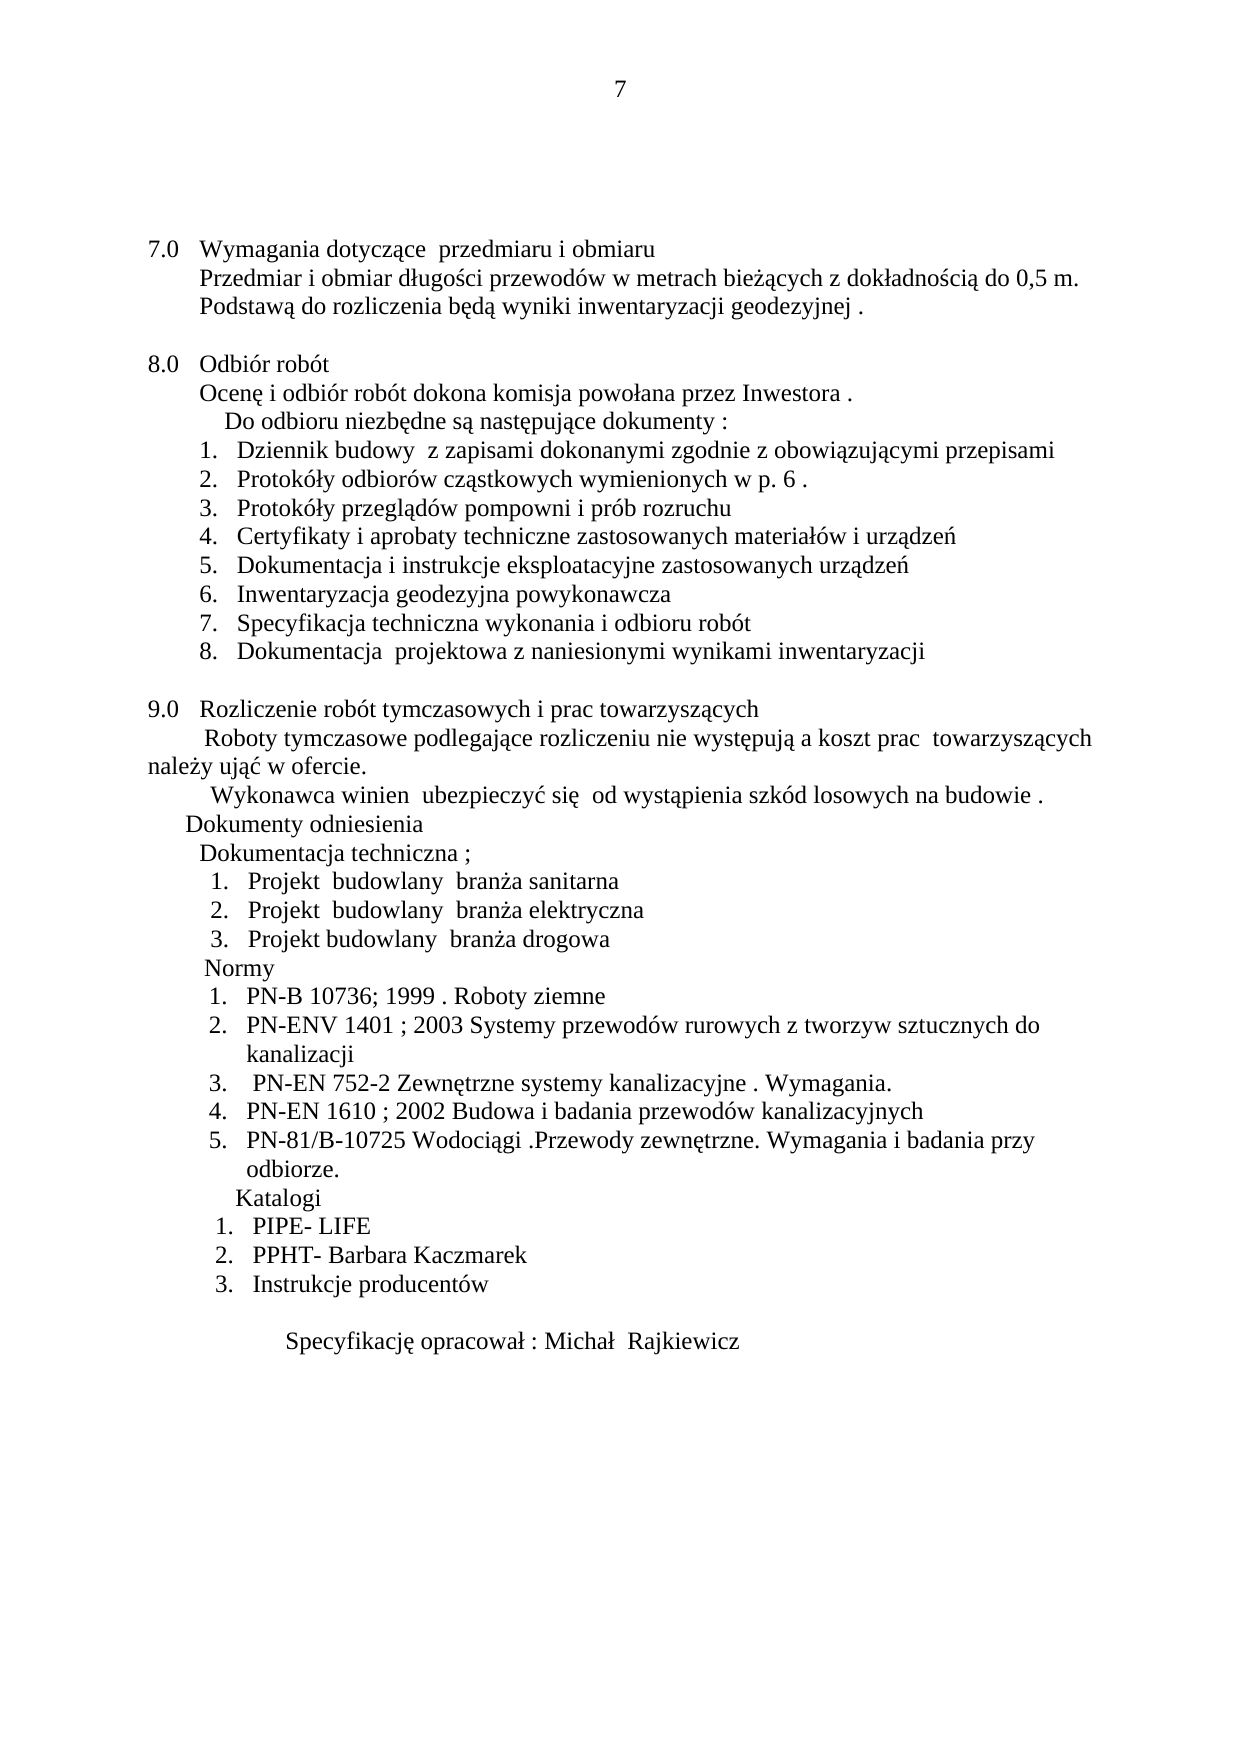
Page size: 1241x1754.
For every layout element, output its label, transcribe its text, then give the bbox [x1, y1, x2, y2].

text Specyfikację opracował : Michał Rajkiewicz [148, 1326, 1093, 1355]
text Roboty tymczasowe podlegające rozliczeniu nie występują a koszt prac towarzyszących należy ująć w ofercie. [148, 723, 1093, 780]
list PIPE- LIFE [215, 1211, 1093, 1240]
text Do odbioru niezbędne są następujące dokumenty : [199, 406, 1093, 435]
text Normy [148, 953, 1093, 981]
text Dokumenty odniesienia [148, 809, 1093, 838]
list PN-EN 752-2 Zewnętrzne systemy kanalizacyjne . Wymagania. [208, 1068, 1093, 1096]
list Specyfikacja techniczna wykonania i odbioru robót [199, 608, 1093, 636]
list Certyfikaty i aprobaty techniczne zastosowanych materiałów i urządzeń [199, 521, 1093, 550]
text Ocenę i odbiór robót dokona komisja powołana przez Inwestora . [199, 378, 1093, 406]
list Projekt budowlany branża sanitarna [210, 866, 1093, 895]
list Wymagania dotyczące przedmiaru i obmiaru [148, 234, 1093, 263]
list PN-EN 1610 ; 2002 Budowa i badania przewodów kanalizacyjnych [208, 1096, 1093, 1125]
list Instrukcje producentów [215, 1269, 1093, 1298]
list Protokóły przeglądów pompowni i prób rozruchu [199, 493, 1093, 521]
list Odbiór robót [148, 349, 1093, 378]
list PN-B 10736; 1999 . Roboty ziemne [208, 981, 1093, 1010]
list Projekt budowlany branża drogowa [210, 924, 1093, 953]
list Protokóły odbiorów cząstkowych wymienionych w p. 6 . [199, 464, 1093, 493]
list Przedmiar i obmiar długości przewodów w metrach bieżących z dokładnością do 0,5 m. Podstawą do rozliczenia będą wyniki inwentaryzacji geodezyjnej . [199, 263, 1093, 320]
text Katalogi [148, 1183, 1093, 1211]
list PN-ENV 1401 ; 2003 Systemy przewodów rurowych z tworzyw sztucznych do kanalizacji [208, 1010, 1093, 1068]
list Rozliczenie robót tymczasowych i prac towarzyszących [148, 694, 1093, 723]
text Wykonawca winien ubezpieczyć się od wystąpienia szkód losowych na budowie . [148, 780, 1093, 809]
list Dokumentacja projektowa z naniesionymi wynikami inwentaryzacji [199, 636, 1093, 665]
list PPHT- Barbara Kaczmarek [215, 1240, 1093, 1269]
list Inwentaryzacja geodezyjna powykonawcza [199, 579, 1093, 608]
list Dziennik budowy z zapisami dokonanymi zgodnie z obowiązującymi przepisami [199, 435, 1093, 464]
list Projekt budowlany branża elektryczna [210, 895, 1093, 924]
text Dokumentacja techniczna ; [199, 838, 1093, 866]
list PN-81/B-10725 Wodociągi .Przewody zewnętrzne. Wymagania i badania przy odbiorze. [208, 1125, 1093, 1183]
list Dokumentacja i instrukcje eksploatacyjne zastosowanych urządzeń [199, 550, 1093, 579]
